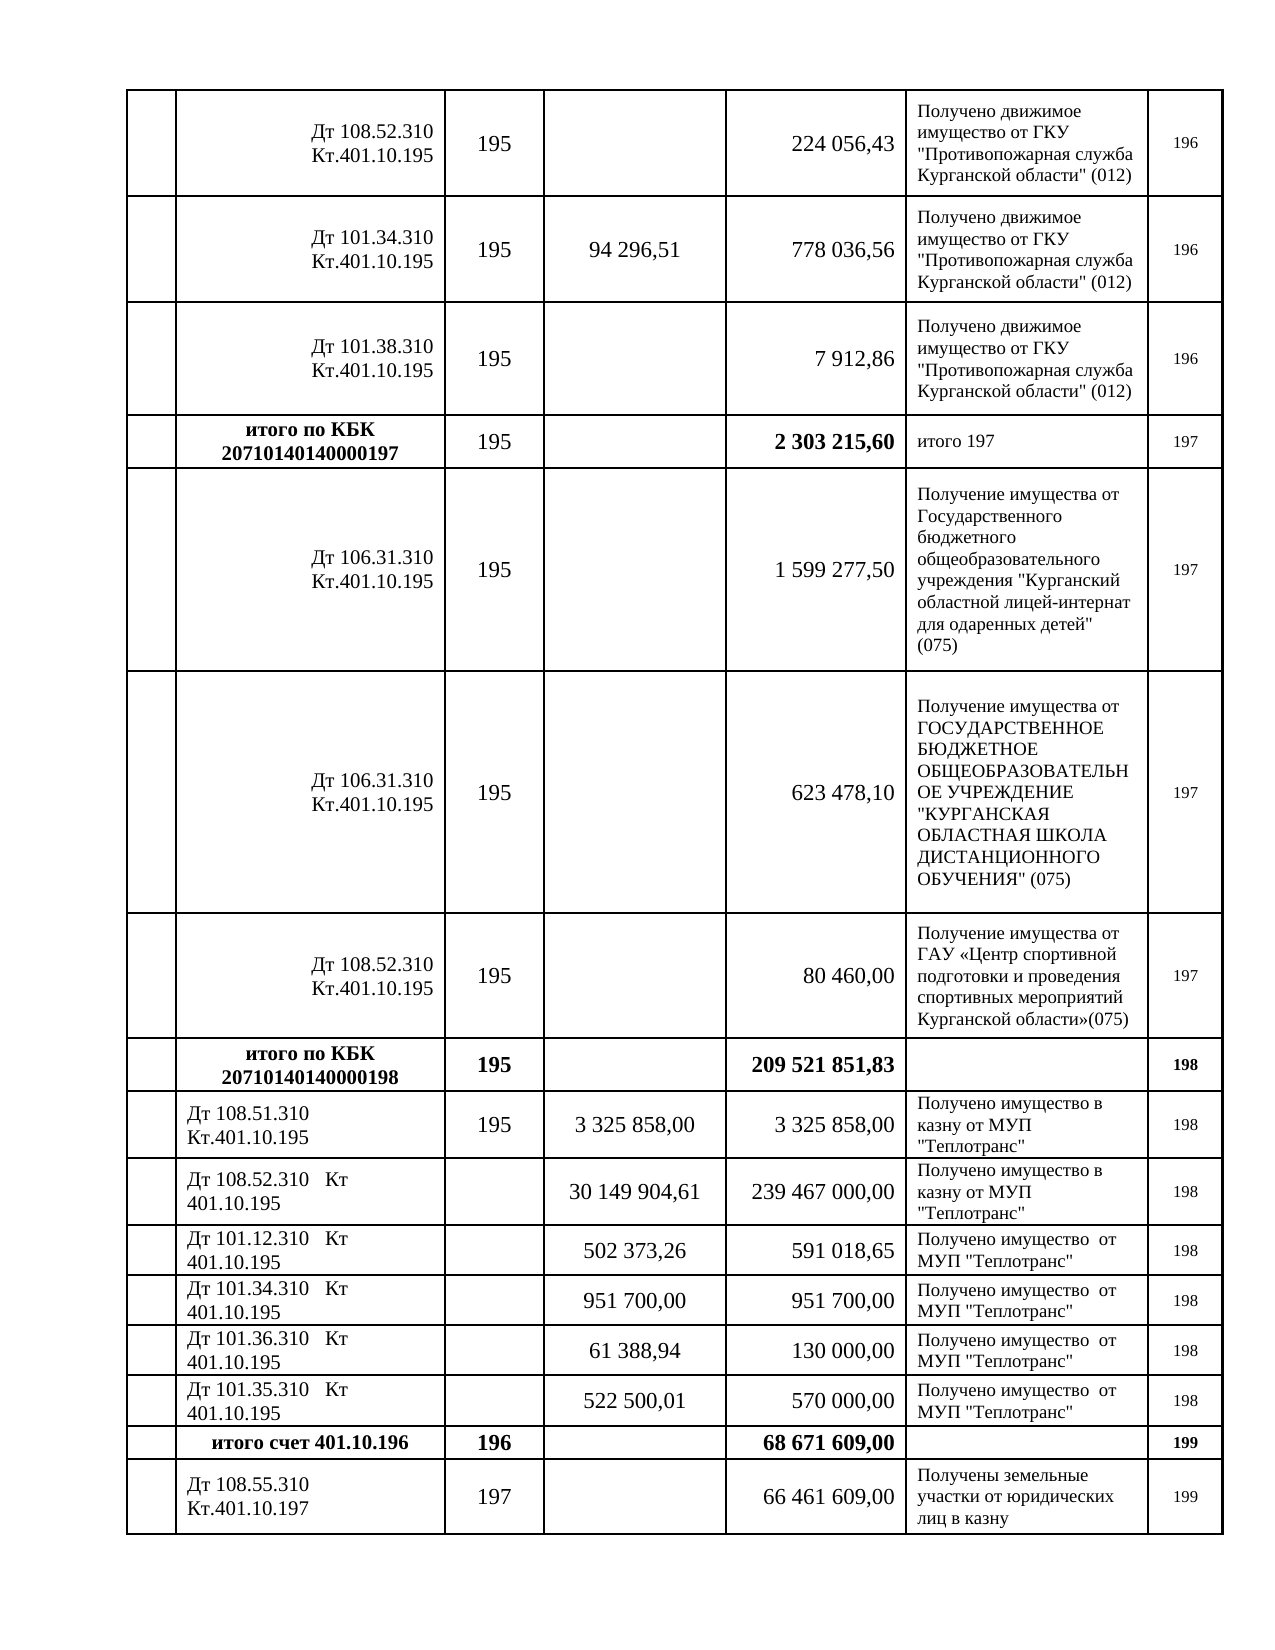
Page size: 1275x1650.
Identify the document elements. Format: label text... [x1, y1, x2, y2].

table_cell Получение имущества от ГАУ «Центр спортивной подготовки и проведения спортивных мероприятий Курганской области»(075) [907, 914, 1147, 1037]
table_cell 197 [1149, 672, 1221, 912]
table_cell 195 [446, 1039, 543, 1090]
table_cell [128, 1276, 175, 1324]
table_cell 197 [1149, 469, 1221, 670]
table_cell Дт 101.12.310 Кт 401.10.195 [177, 1226, 444, 1274]
table_cell 570 000,00 [727, 1376, 905, 1424]
table_cell 199 [1149, 1427, 1221, 1457]
table_cell [128, 1092, 175, 1157]
table_cell [128, 914, 175, 1037]
table_cell 61 388,94 [545, 1326, 725, 1374]
table_cell 30 149 904,61 [545, 1159, 725, 1224]
table_cell 198 [1149, 1039, 1221, 1090]
table_cell Дт 108.51.310 Кт.401.10.195 [177, 1092, 444, 1157]
table_cell 3 325 858,00 [545, 1092, 725, 1157]
table_cell 196 [446, 1427, 543, 1457]
table_cell Дт 108.52.310 Кт.401.10.195 [177, 914, 444, 1037]
table_cell 197 [1149, 416, 1221, 467]
table_cell 80 460,00 [727, 914, 905, 1037]
table_cell [907, 1427, 1147, 1457]
table_cell [128, 303, 175, 414]
table_cell [128, 1326, 175, 1374]
table_cell [446, 1159, 543, 1224]
table_cell 199 [1149, 1460, 1221, 1532]
table_cell 951 700,00 [727, 1276, 905, 1324]
table_cell [128, 1159, 175, 1224]
table_cell 1 599 277,50 [727, 469, 905, 670]
table_cell 198 [1149, 1276, 1221, 1324]
table_cell [545, 91, 725, 195]
table_cell Дт 101.35.310 Кт 401.10.195 [177, 1376, 444, 1424]
table_cell 195 [446, 469, 543, 670]
table_cell 196 [1149, 91, 1221, 195]
table_cell [128, 672, 175, 912]
table_cell [907, 1039, 1147, 1090]
table_cell 66 461 609,00 [727, 1460, 905, 1532]
table_cell Получено имущество в казну от МУП "Теплотранс" [907, 1159, 1147, 1224]
table_cell 522 500,01 [545, 1376, 725, 1424]
table_cell 224 056,43 [727, 91, 905, 195]
table_cell Дт 108.52.310 Кт 401.10.195 [177, 1159, 444, 1224]
table_cell 196 [1149, 197, 1221, 301]
table_cell 198 [1149, 1376, 1221, 1424]
table_cell 195 [446, 1092, 543, 1157]
table_cell [128, 1376, 175, 1424]
table_cell [128, 1427, 175, 1457]
table_cell Дт 106.31.310 Кт.401.10.195 [177, 672, 444, 912]
table_cell 951 700,00 [545, 1276, 725, 1324]
table_cell Дт 101.36.310 Кт 401.10.195 [177, 1326, 444, 1374]
table_cell итого счет 401.10.196 [177, 1427, 444, 1457]
table_cell 130 000,00 [727, 1326, 905, 1374]
table_cell [545, 914, 725, 1037]
table_cell [446, 1326, 543, 1374]
table_cell 195 [446, 416, 543, 467]
table_cell [545, 469, 725, 670]
table_cell 197 [446, 1460, 543, 1532]
table_cell 195 [446, 672, 543, 912]
table_cell 195 [446, 303, 543, 414]
table_cell Получено движимое имущество от ГКУ "Противопожарная служба Курганской области" (012) [907, 197, 1147, 301]
table_cell 7 912,86 [727, 303, 905, 414]
table_cell Дт 108.52.310 Кт.401.10.195 [177, 91, 444, 195]
table_cell 198 [1149, 1159, 1221, 1224]
table_cell 195 [446, 197, 543, 301]
table_cell [128, 197, 175, 301]
table_cell 68 671 609,00 [727, 1427, 905, 1457]
table_cell Получено имущество от МУП "Теплотранс" [907, 1376, 1147, 1424]
table_cell 3 325 858,00 [727, 1092, 905, 1157]
table_cell Получено имущество от МУП "Теплотранс" [907, 1226, 1147, 1274]
table_cell Дт 101.34.310 Кт 401.10.195 [177, 1276, 444, 1324]
table_cell Получено имущество от МУП "Теплотранс" [907, 1326, 1147, 1374]
table_cell [446, 1276, 543, 1324]
table_cell [128, 1226, 175, 1274]
table_cell Получено имущество от МУП "Теплотранс" [907, 1276, 1147, 1324]
table_cell Получено движимое имущество от ГКУ "Противопожарная служба Курганской области" (012) [907, 91, 1147, 195]
table_cell [545, 1039, 725, 1090]
table_cell Дт 108.55.310 Кт.401.10.197 [177, 1460, 444, 1532]
table_cell 195 [446, 914, 543, 1037]
table_cell [545, 1460, 725, 1532]
table_cell [446, 1376, 543, 1424]
table_cell [545, 416, 725, 467]
table_cell Получено имущество в казну от МУП "Теплотранс" [907, 1092, 1147, 1157]
table_cell итого по КБК 20710140140000197 [177, 416, 444, 467]
table_cell [446, 1226, 543, 1274]
table_cell [545, 672, 725, 912]
table_cell итого 197 [907, 416, 1147, 467]
table_cell [128, 1460, 175, 1532]
table_cell 195 [446, 91, 543, 195]
table_cell 198 [1149, 1326, 1221, 1374]
table_cell 2 303 215,60 [727, 416, 905, 467]
table_cell 591 018,65 [727, 1226, 905, 1274]
table_cell 196 [1149, 303, 1221, 414]
table_cell 197 [1149, 914, 1221, 1037]
table_cell Дт 101.38.310 Кт.401.10.195 [177, 303, 444, 414]
table_cell [128, 1039, 175, 1090]
table_cell Дт 106.31.310 Кт.401.10.195 [177, 469, 444, 670]
table_cell Получение имущества от Государственного бюджетного общеобразовательного учреждения "Курганский областной лицей-интернат для одаренных детей" (075) [907, 469, 1147, 670]
table_cell 623 478,10 [727, 672, 905, 912]
table_cell 94 296,51 [545, 197, 725, 301]
table_cell 198 [1149, 1092, 1221, 1157]
table_cell [128, 469, 175, 670]
table_cell 239 467 000,00 [727, 1159, 905, 1224]
table_cell [545, 303, 725, 414]
table_cell Дт 101.34.310 Кт.401.10.195 [177, 197, 444, 301]
table_cell Получены земельные участки от юридических лиц в казну [907, 1460, 1147, 1532]
table_cell Получено движимое имущество от ГКУ "Противопожарная служба Курганской области" (012) [907, 303, 1147, 414]
table_cell 209 521 851,83 [727, 1039, 905, 1090]
table_cell [128, 91, 175, 195]
table_cell [128, 416, 175, 467]
table_cell 502 373,26 [545, 1226, 725, 1274]
table_cell 778 036,56 [727, 197, 905, 301]
table_cell Получение имущества от ГОСУДАРСТВЕННОЕ БЮДЖЕТНОЕ ОБЩЕОБРАЗОВАТЕЛЬНОЕ УЧРЕЖДЕНИЕ "КУРГАНСКАЯ ОБЛАСТНАЯ ШКОЛА ДИСТАНЦИОННОГО ОБУЧЕНИЯ" (075) [907, 672, 1147, 912]
table_cell итого по КБК 20710140140000198 [177, 1039, 444, 1090]
table_cell [545, 1427, 725, 1457]
table_cell 198 [1149, 1226, 1221, 1274]
